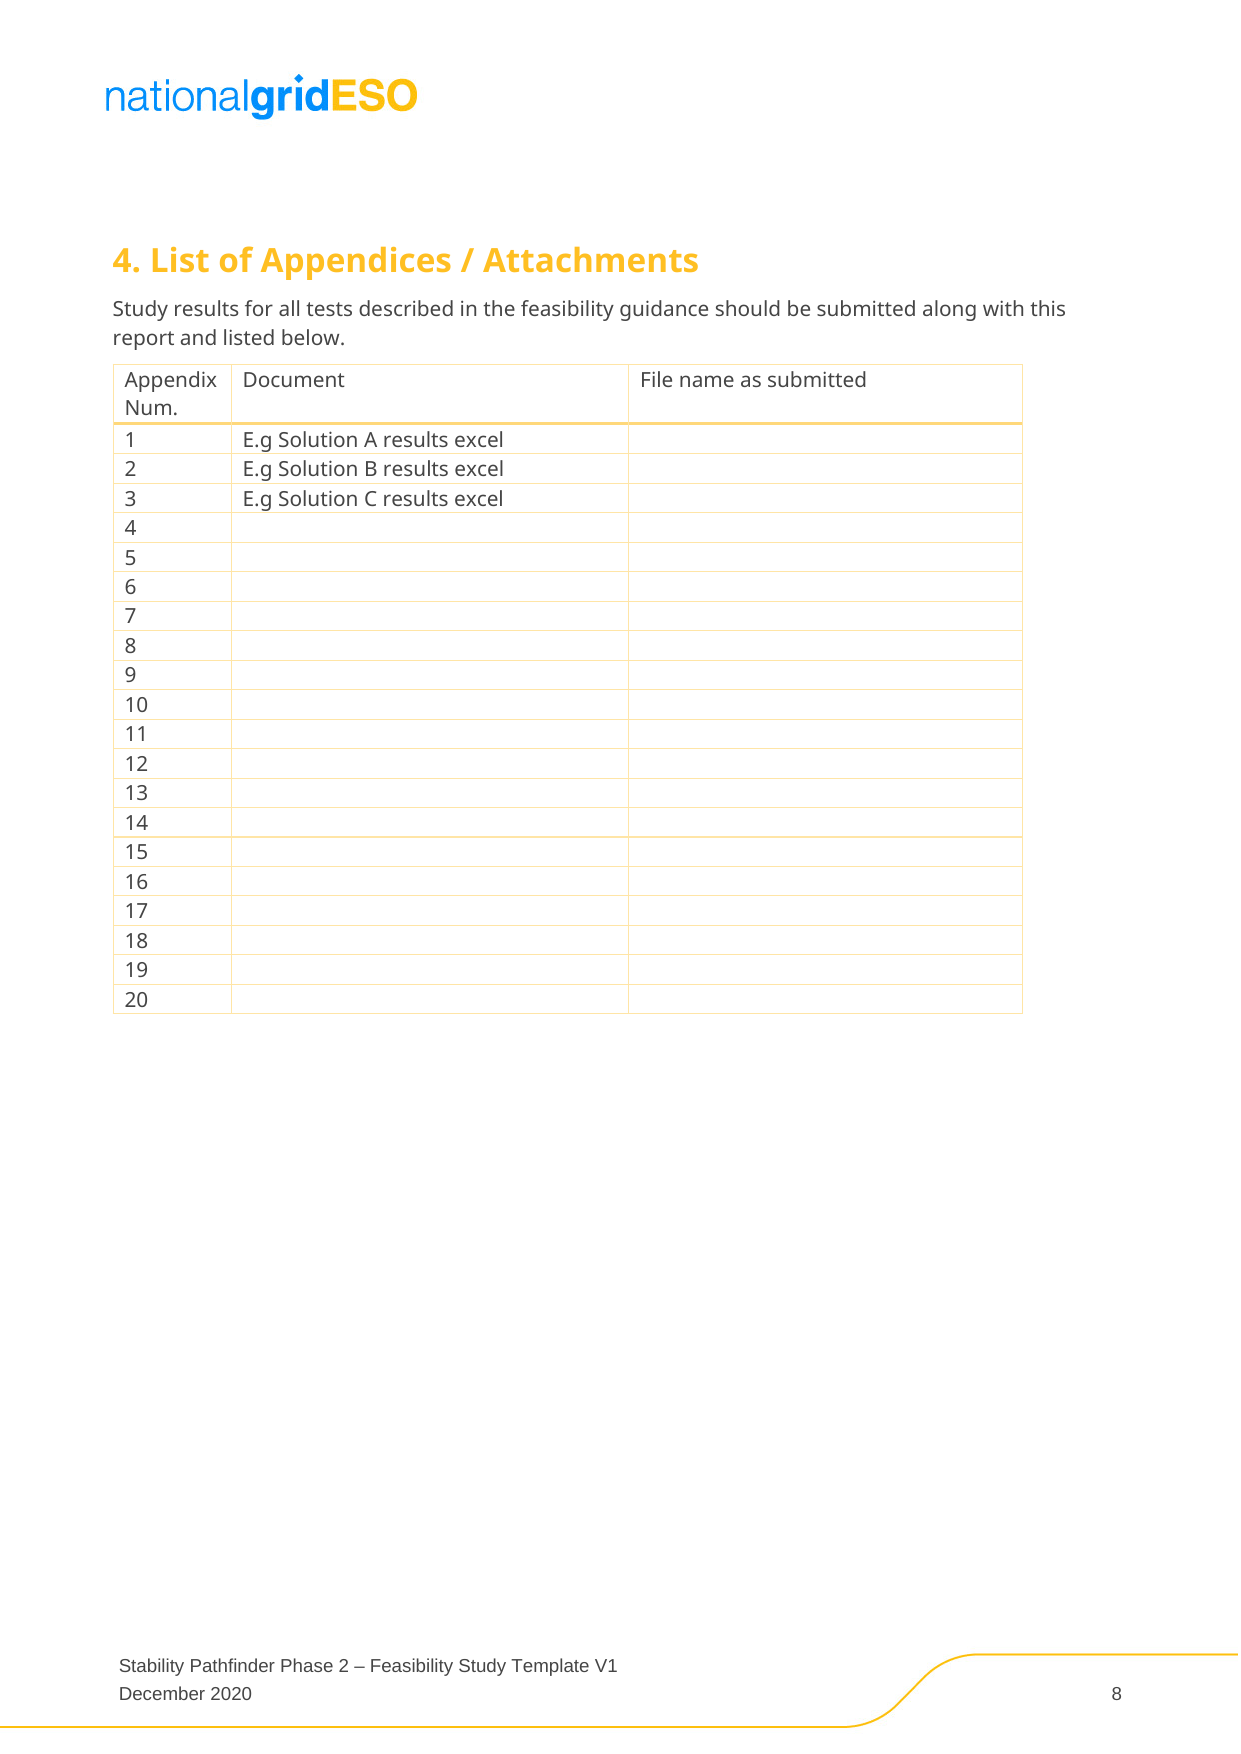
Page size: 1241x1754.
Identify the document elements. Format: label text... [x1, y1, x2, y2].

table_cell [232, 808, 628, 836]
text Study results for all tests described in the feasibility guidance should be submitted along with this report and listed below. [112, 294, 1128, 351]
table_header Appendix Num. [114, 365, 231, 422]
picture [0, 0, 1238, 1751]
table_cell [629, 543, 1022, 571]
table_cell [629, 985, 1022, 1013]
table_cell E.g Solution C results excel [232, 484, 628, 512]
table_cell [629, 808, 1022, 836]
table_cell [232, 543, 628, 571]
table_cell 1 [114, 425, 231, 453]
table_cell [629, 779, 1022, 807]
table_cell [232, 838, 628, 866]
table_cell [629, 454, 1022, 483]
table_cell 10 [114, 690, 231, 718]
table_cell [629, 838, 1022, 866]
table_cell 17 [114, 896, 231, 925]
table_cell E.g Solution B results excel [232, 454, 628, 483]
table_cell 20 [114, 985, 231, 1013]
table_cell [232, 631, 628, 659]
table_header Document [232, 365, 628, 422]
title 4. List of Appendices / Attachments [112, 236, 1128, 282]
table_cell [629, 690, 1022, 718]
table_cell [232, 749, 628, 777]
table_cell [232, 602, 628, 630]
table_cell [232, 926, 628, 954]
table_cell [629, 572, 1022, 601]
table_cell 5 [114, 543, 231, 571]
table_cell [629, 661, 1022, 689]
table_cell 12 [114, 749, 231, 777]
table_cell [629, 926, 1022, 954]
table_cell 2 [114, 454, 231, 483]
table_cell 9 [114, 661, 231, 689]
table_header File name as submitted [629, 365, 1022, 422]
table_cell 11 [114, 720, 231, 748]
table_cell [629, 425, 1022, 453]
table_cell 15 [114, 838, 231, 866]
table_cell [232, 690, 628, 718]
table_cell [232, 779, 628, 807]
table_cell [232, 572, 628, 601]
table_cell [629, 720, 1022, 748]
table_cell [629, 867, 1022, 895]
table_cell 3 [114, 484, 231, 512]
table_cell 6 [114, 572, 231, 601]
table_cell [232, 513, 628, 542]
table_cell [629, 896, 1022, 925]
table_cell [629, 631, 1022, 659]
table_cell [232, 720, 628, 748]
table_cell E.g Solution A results excel [232, 425, 628, 453]
table_cell 14 [114, 808, 231, 836]
table_cell [629, 484, 1022, 512]
table_cell [232, 661, 628, 689]
table_cell [232, 867, 628, 895]
table_cell 16 [114, 867, 231, 895]
table_cell [629, 749, 1022, 777]
table_cell 13 [114, 779, 231, 807]
table_cell 19 [114, 955, 231, 984]
table_cell 4 [114, 513, 231, 542]
table_cell 8 [114, 631, 231, 659]
table_cell [629, 955, 1022, 984]
table_cell [232, 955, 628, 984]
table_cell [232, 896, 628, 925]
table_cell 7 [114, 602, 231, 630]
table_cell [232, 985, 628, 1013]
table_cell 18 [114, 926, 231, 954]
table_cell [629, 513, 1022, 542]
table_cell [629, 602, 1022, 630]
